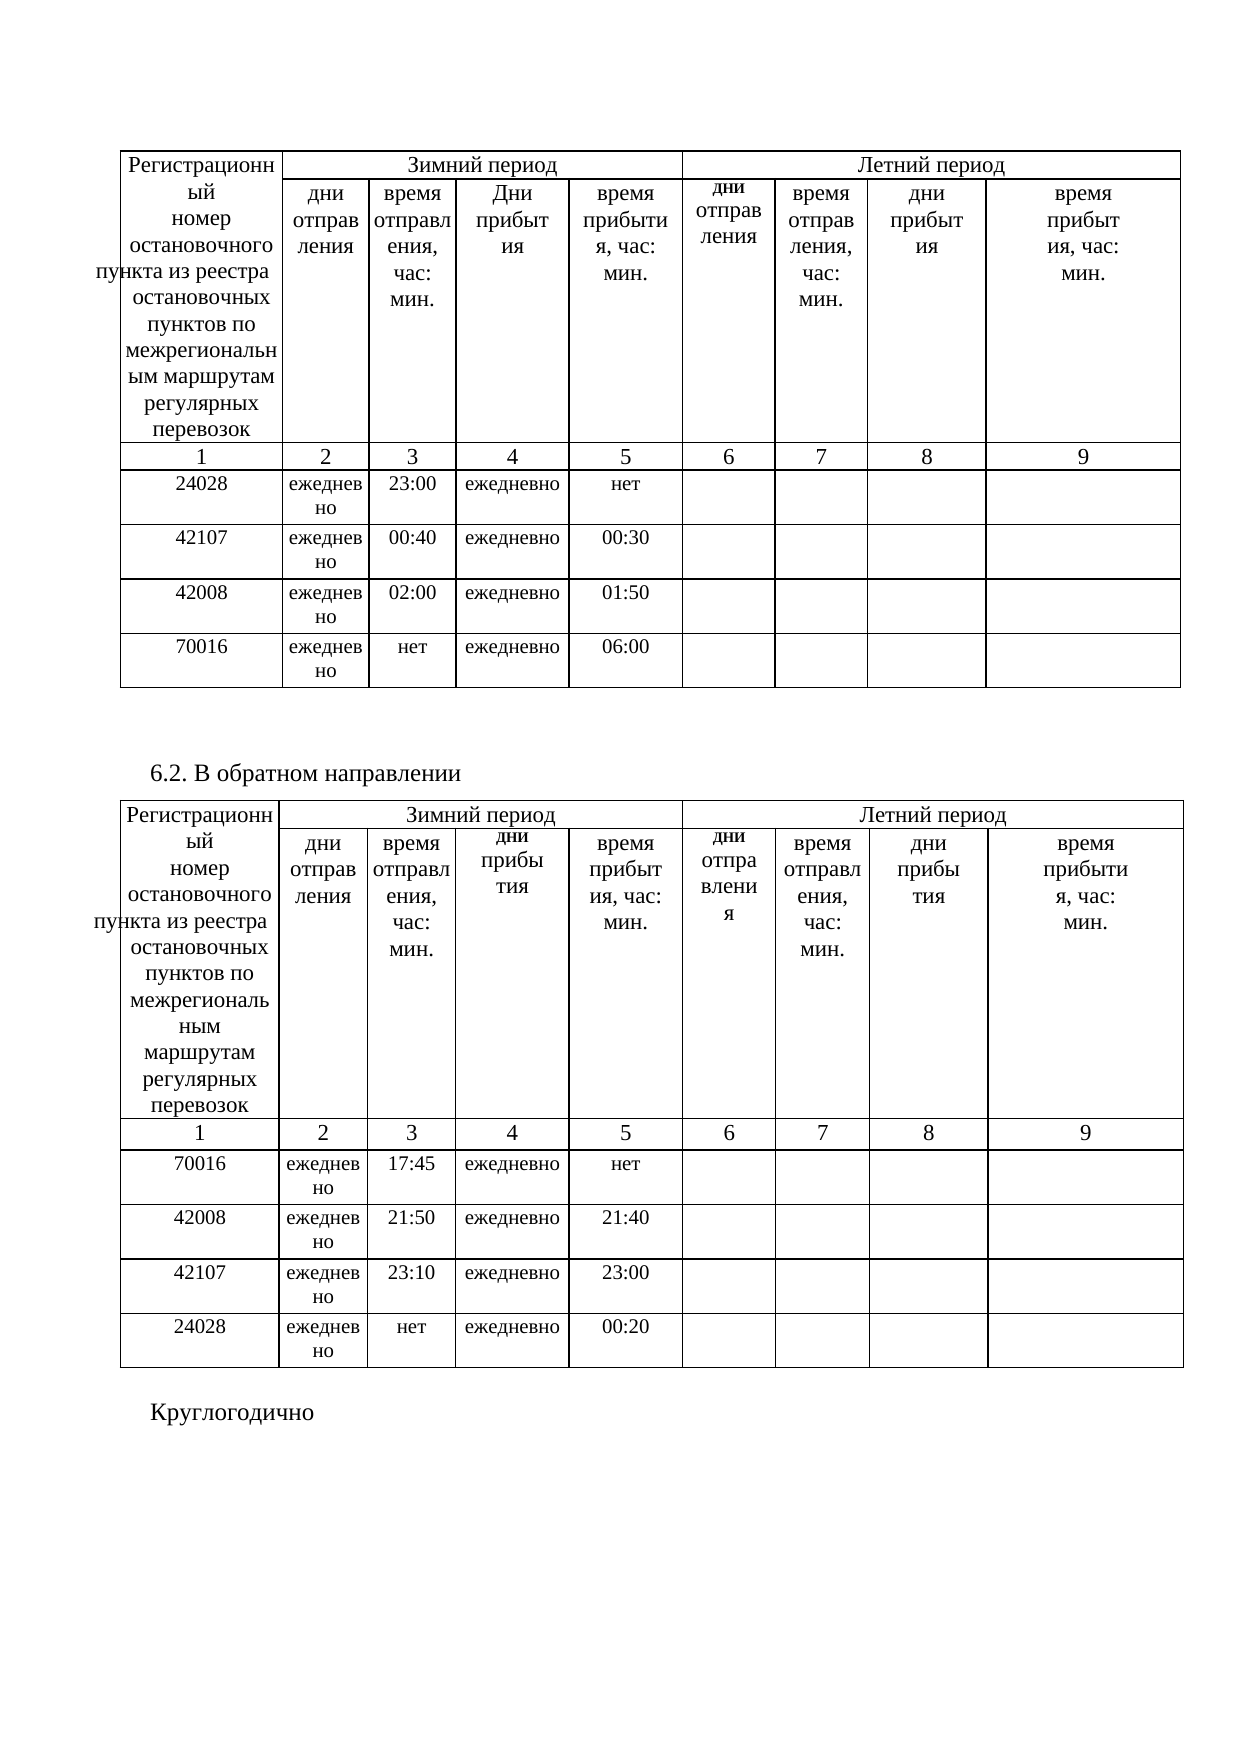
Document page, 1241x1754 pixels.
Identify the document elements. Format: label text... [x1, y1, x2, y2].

table_cell 3 [368, 1119, 455, 1149]
text 6.2. В обратном направлении [150, 758, 1090, 787]
table_cell 2 [280, 1119, 367, 1149]
table_cell 42008 [121, 580, 282, 632]
table_cell ежедневно [457, 634, 568, 687]
table_header Зимний период [283, 152, 682, 178]
table_cell 21:50 [368, 1205, 455, 1258]
table_cell [868, 525, 985, 578]
table_cell 24028 [121, 471, 282, 524]
table_cell [776, 525, 867, 578]
table_cell 00:20 [570, 1314, 682, 1367]
table_cell [989, 1151, 1183, 1204]
table_header Летний период [683, 801, 1183, 828]
table_cell ежедневно [456, 1314, 568, 1367]
table_cell 4 [457, 443, 568, 469]
table_cell ежедневно [457, 580, 568, 632]
table_cell [683, 1260, 775, 1312]
table_cell дни прибы тия [870, 829, 987, 1117]
table_cell 7 [776, 443, 867, 469]
table_cell 4 [456, 1119, 568, 1149]
table_header Регистрационный номер остановочного пункта из реестра остановочных пунктов по межрегиональным маршрутам регулярных перевозок [121, 801, 278, 1117]
table_cell время отправ ления, час: мин. [776, 180, 867, 441]
table_cell [683, 1314, 775, 1367]
table_cell ежедневно [280, 1314, 367, 1367]
table_cell [989, 1205, 1183, 1258]
table_cell 00:40 [370, 525, 455, 578]
table_cell 6 [683, 443, 774, 469]
table_cell 06:00 [570, 634, 682, 687]
table_cell ДНИ прибы тия [456, 829, 568, 1117]
table_cell [989, 1314, 1183, 1367]
table_cell 21:40 [570, 1205, 682, 1258]
table_cell 24028 [121, 1314, 278, 1367]
table_cell 01:50 [570, 580, 682, 632]
table_cell дни отправ ления [280, 829, 367, 1117]
table_cell 9 [987, 443, 1180, 469]
table_cell [683, 525, 774, 578]
table_cell ежедневно [457, 471, 568, 524]
table_cell ежедневно [456, 1151, 568, 1204]
table_cell время отправл ения, час: мин. [368, 829, 455, 1117]
table_cell [870, 1260, 987, 1312]
table_cell 42107 [121, 525, 282, 578]
table_header Зимний период [280, 801, 682, 828]
table_cell [870, 1205, 987, 1258]
table_cell время прибыти я, час: мин. [570, 180, 682, 441]
table_cell 17:45 [368, 1151, 455, 1204]
table_cell время прибыт ия, час: мин. [987, 180, 1180, 441]
table_cell [776, 1260, 869, 1312]
table_cell 23:00 [570, 1260, 682, 1312]
table_cell 70016 [121, 634, 282, 687]
text Круглогодично [150, 1397, 1090, 1426]
table_cell [776, 634, 867, 687]
table_cell [987, 634, 1180, 687]
table_cell 6 [683, 1119, 775, 1149]
table_cell Дни прибыт ия [457, 180, 568, 441]
table_cell [683, 580, 774, 632]
table_cell 3 [370, 443, 455, 469]
table_cell [870, 1151, 987, 1204]
table_cell ежедневно [283, 471, 368, 524]
table_cell нет [370, 634, 455, 687]
table_cell 8 [868, 443, 985, 469]
table_cell [776, 1314, 869, 1367]
table_cell дни отправ ления [283, 180, 368, 441]
table_cell [683, 471, 774, 524]
table_cell [987, 525, 1180, 578]
table_cell 42008 [121, 1205, 278, 1258]
table_cell [868, 471, 985, 524]
table_cell 02:00 [370, 580, 455, 632]
table_cell [683, 1205, 775, 1258]
table_cell ежедневно [456, 1205, 568, 1258]
table_cell 2 [283, 443, 368, 469]
table_cell [987, 471, 1180, 524]
table_header Летний период [683, 152, 1180, 178]
table_cell нет [570, 471, 682, 524]
table_cell 23:10 [368, 1260, 455, 1312]
table_cell 5 [570, 443, 682, 469]
table_cell ежедневно [280, 1205, 367, 1258]
table_cell 23:00 [370, 471, 455, 524]
table_cell [683, 1151, 775, 1204]
table_cell [776, 1151, 869, 1204]
table_cell ежедневно [283, 580, 368, 632]
table_cell время отправл ения, час: мин. [776, 829, 869, 1117]
table_cell ежедневно [283, 525, 368, 578]
table_cell [683, 634, 774, 687]
table_cell 7 [776, 1119, 869, 1149]
table_cell [868, 634, 985, 687]
table_cell [776, 580, 867, 632]
table_cell нет [570, 1151, 682, 1204]
table_cell 8 [870, 1119, 987, 1149]
table_cell ДНИ отпра влени я [683, 829, 775, 1117]
table_cell 42107 [121, 1260, 278, 1312]
table_cell [870, 1314, 987, 1367]
table_cell ежедневно [280, 1151, 367, 1204]
table_cell время отправл ения, час: мин. [370, 180, 455, 441]
table_cell 5 [570, 1119, 682, 1149]
table_cell ежедневно [457, 525, 568, 578]
table_cell ежедневно [456, 1260, 568, 1312]
table_cell [776, 1205, 869, 1258]
table_cell [989, 1260, 1183, 1312]
table_cell [987, 580, 1180, 632]
table_cell [868, 580, 985, 632]
table_cell 70016 [121, 1151, 278, 1204]
table_cell 9 [989, 1119, 1183, 1149]
table_cell время прибыти я, час: мин. [989, 829, 1183, 1117]
table_cell нет [368, 1314, 455, 1367]
table_cell [776, 471, 867, 524]
table_cell время прибыт ия, час: мин. [570, 829, 682, 1117]
table_cell 1 [121, 1119, 278, 1149]
table_cell дни прибыт ия [868, 180, 985, 441]
table_header Регистрационный номер остановочного пункта из реестра остановочных пунктов по межрегиональным маршрутам регулярных перевозок [121, 152, 282, 441]
table_cell ДНИ отправ ления [683, 180, 774, 441]
table_cell ежедневно [280, 1260, 367, 1312]
table_cell ежедневно [283, 634, 368, 687]
table_cell 1 [121, 443, 282, 469]
table_cell 00:30 [570, 525, 682, 578]
